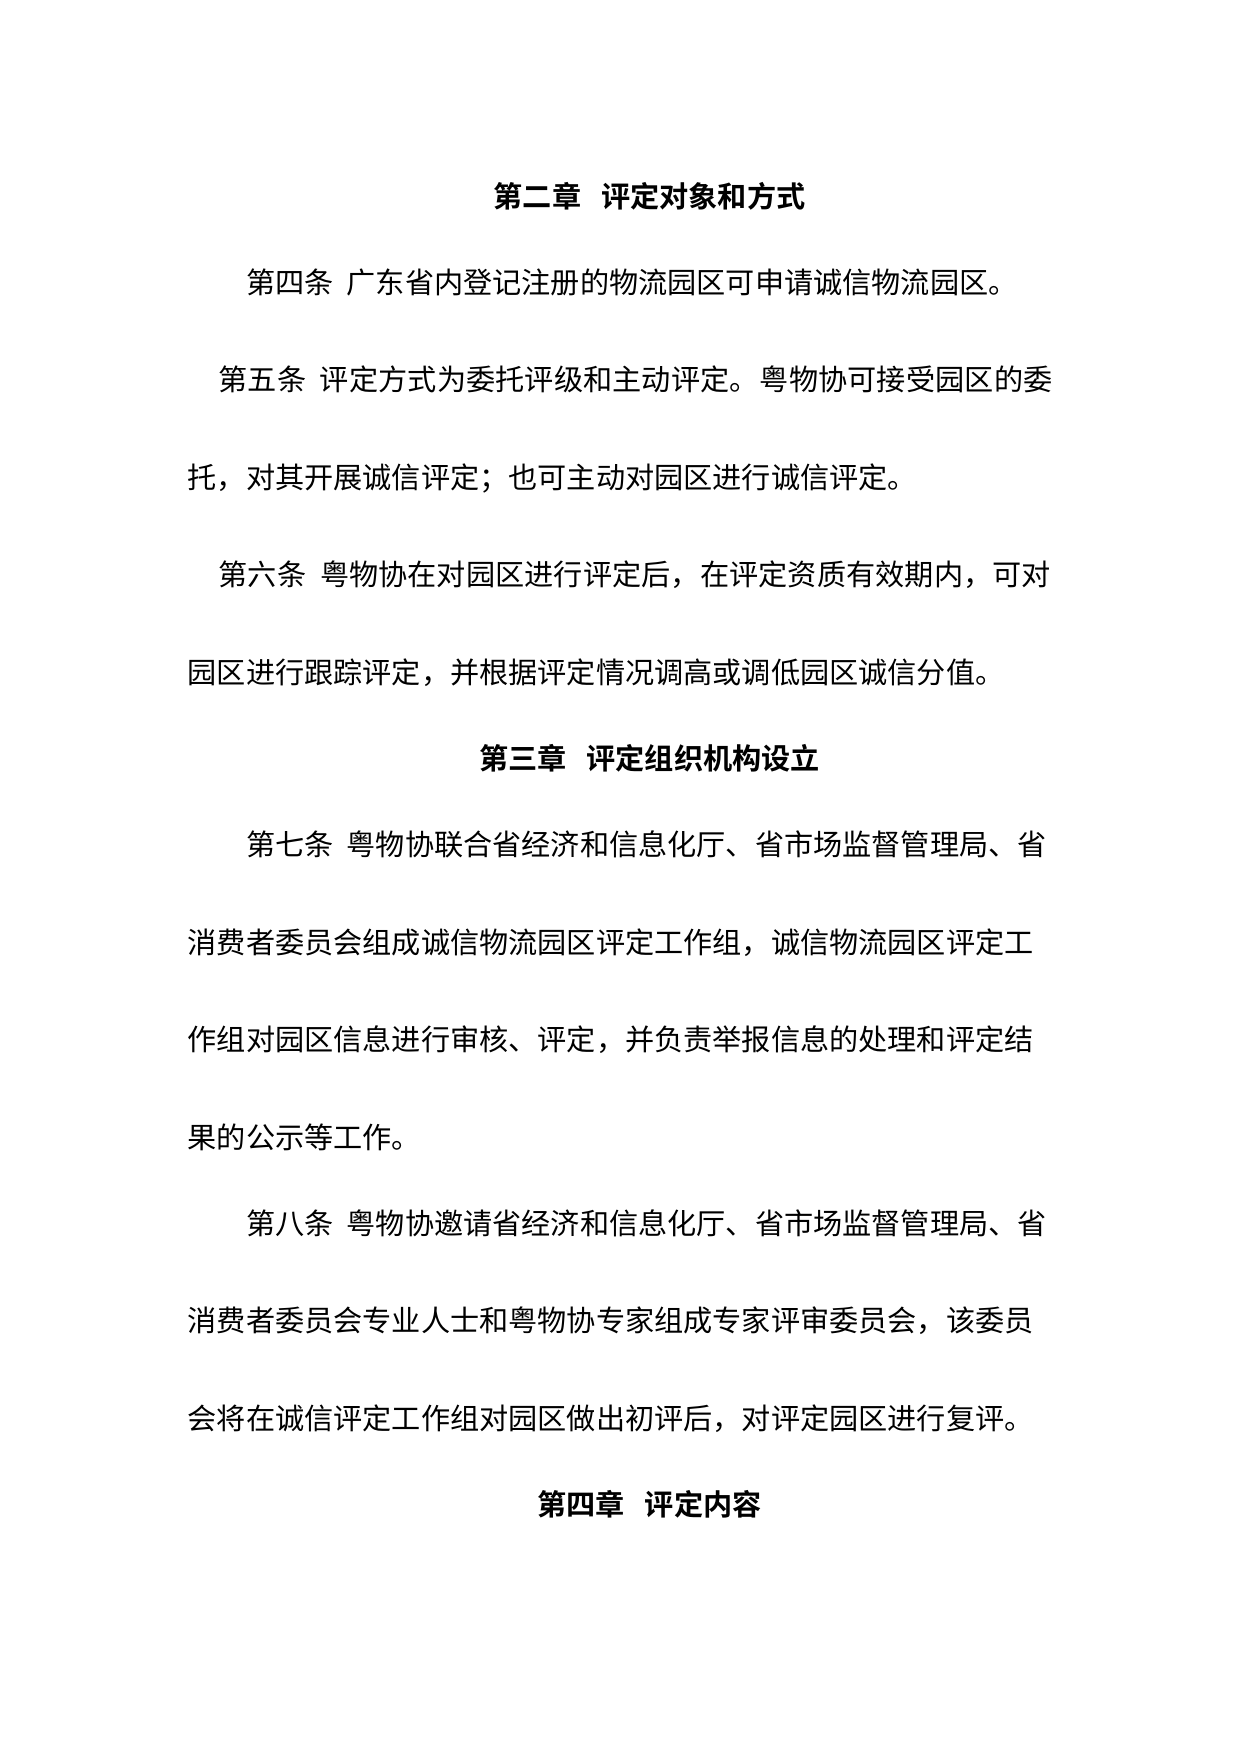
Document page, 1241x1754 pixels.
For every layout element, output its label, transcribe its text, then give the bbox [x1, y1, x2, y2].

text 第七条 粤物协联合省经济和信息化厅、省市场监督管理局、省消费者委员会组成诚信物流园区评定工作组，诚信物流园区评定工作组对园区信息进行审核、评定，并负责举报信息的处理和评定结果的公示等工作。 [187, 810, 1053, 1168]
text 第三章 评定组织机构设立 [187, 724, 1053, 789]
text 第八条 粤物协邀请省经济和信息化厅、省市场监督管理局、省消费者委员会专业人士和粤物协专家组成专家评审委员会，该委员会将在诚信评定工作组对园区做出初评后，对评定园区进行复评。 [187, 1189, 1053, 1449]
text 第二章 评定对象和方式 [187, 162, 1053, 227]
text 第四条 广东省内登记注册的物流园区可申请诚信物流园区。 第五条 评定方式为委托评级和主动评定。粤物协可接受园区的委托，对其开展诚信评定；也可主动对园区进行诚信评定。 第六条 粤物协在对园区进行评定后，在评定资质有效期内，可对园区进行跟踪评定，并根据评定情况调高或调低园区诚信分值。 [187, 248, 1053, 703]
text 第四章 评定内容 [187, 1470, 1053, 1535]
